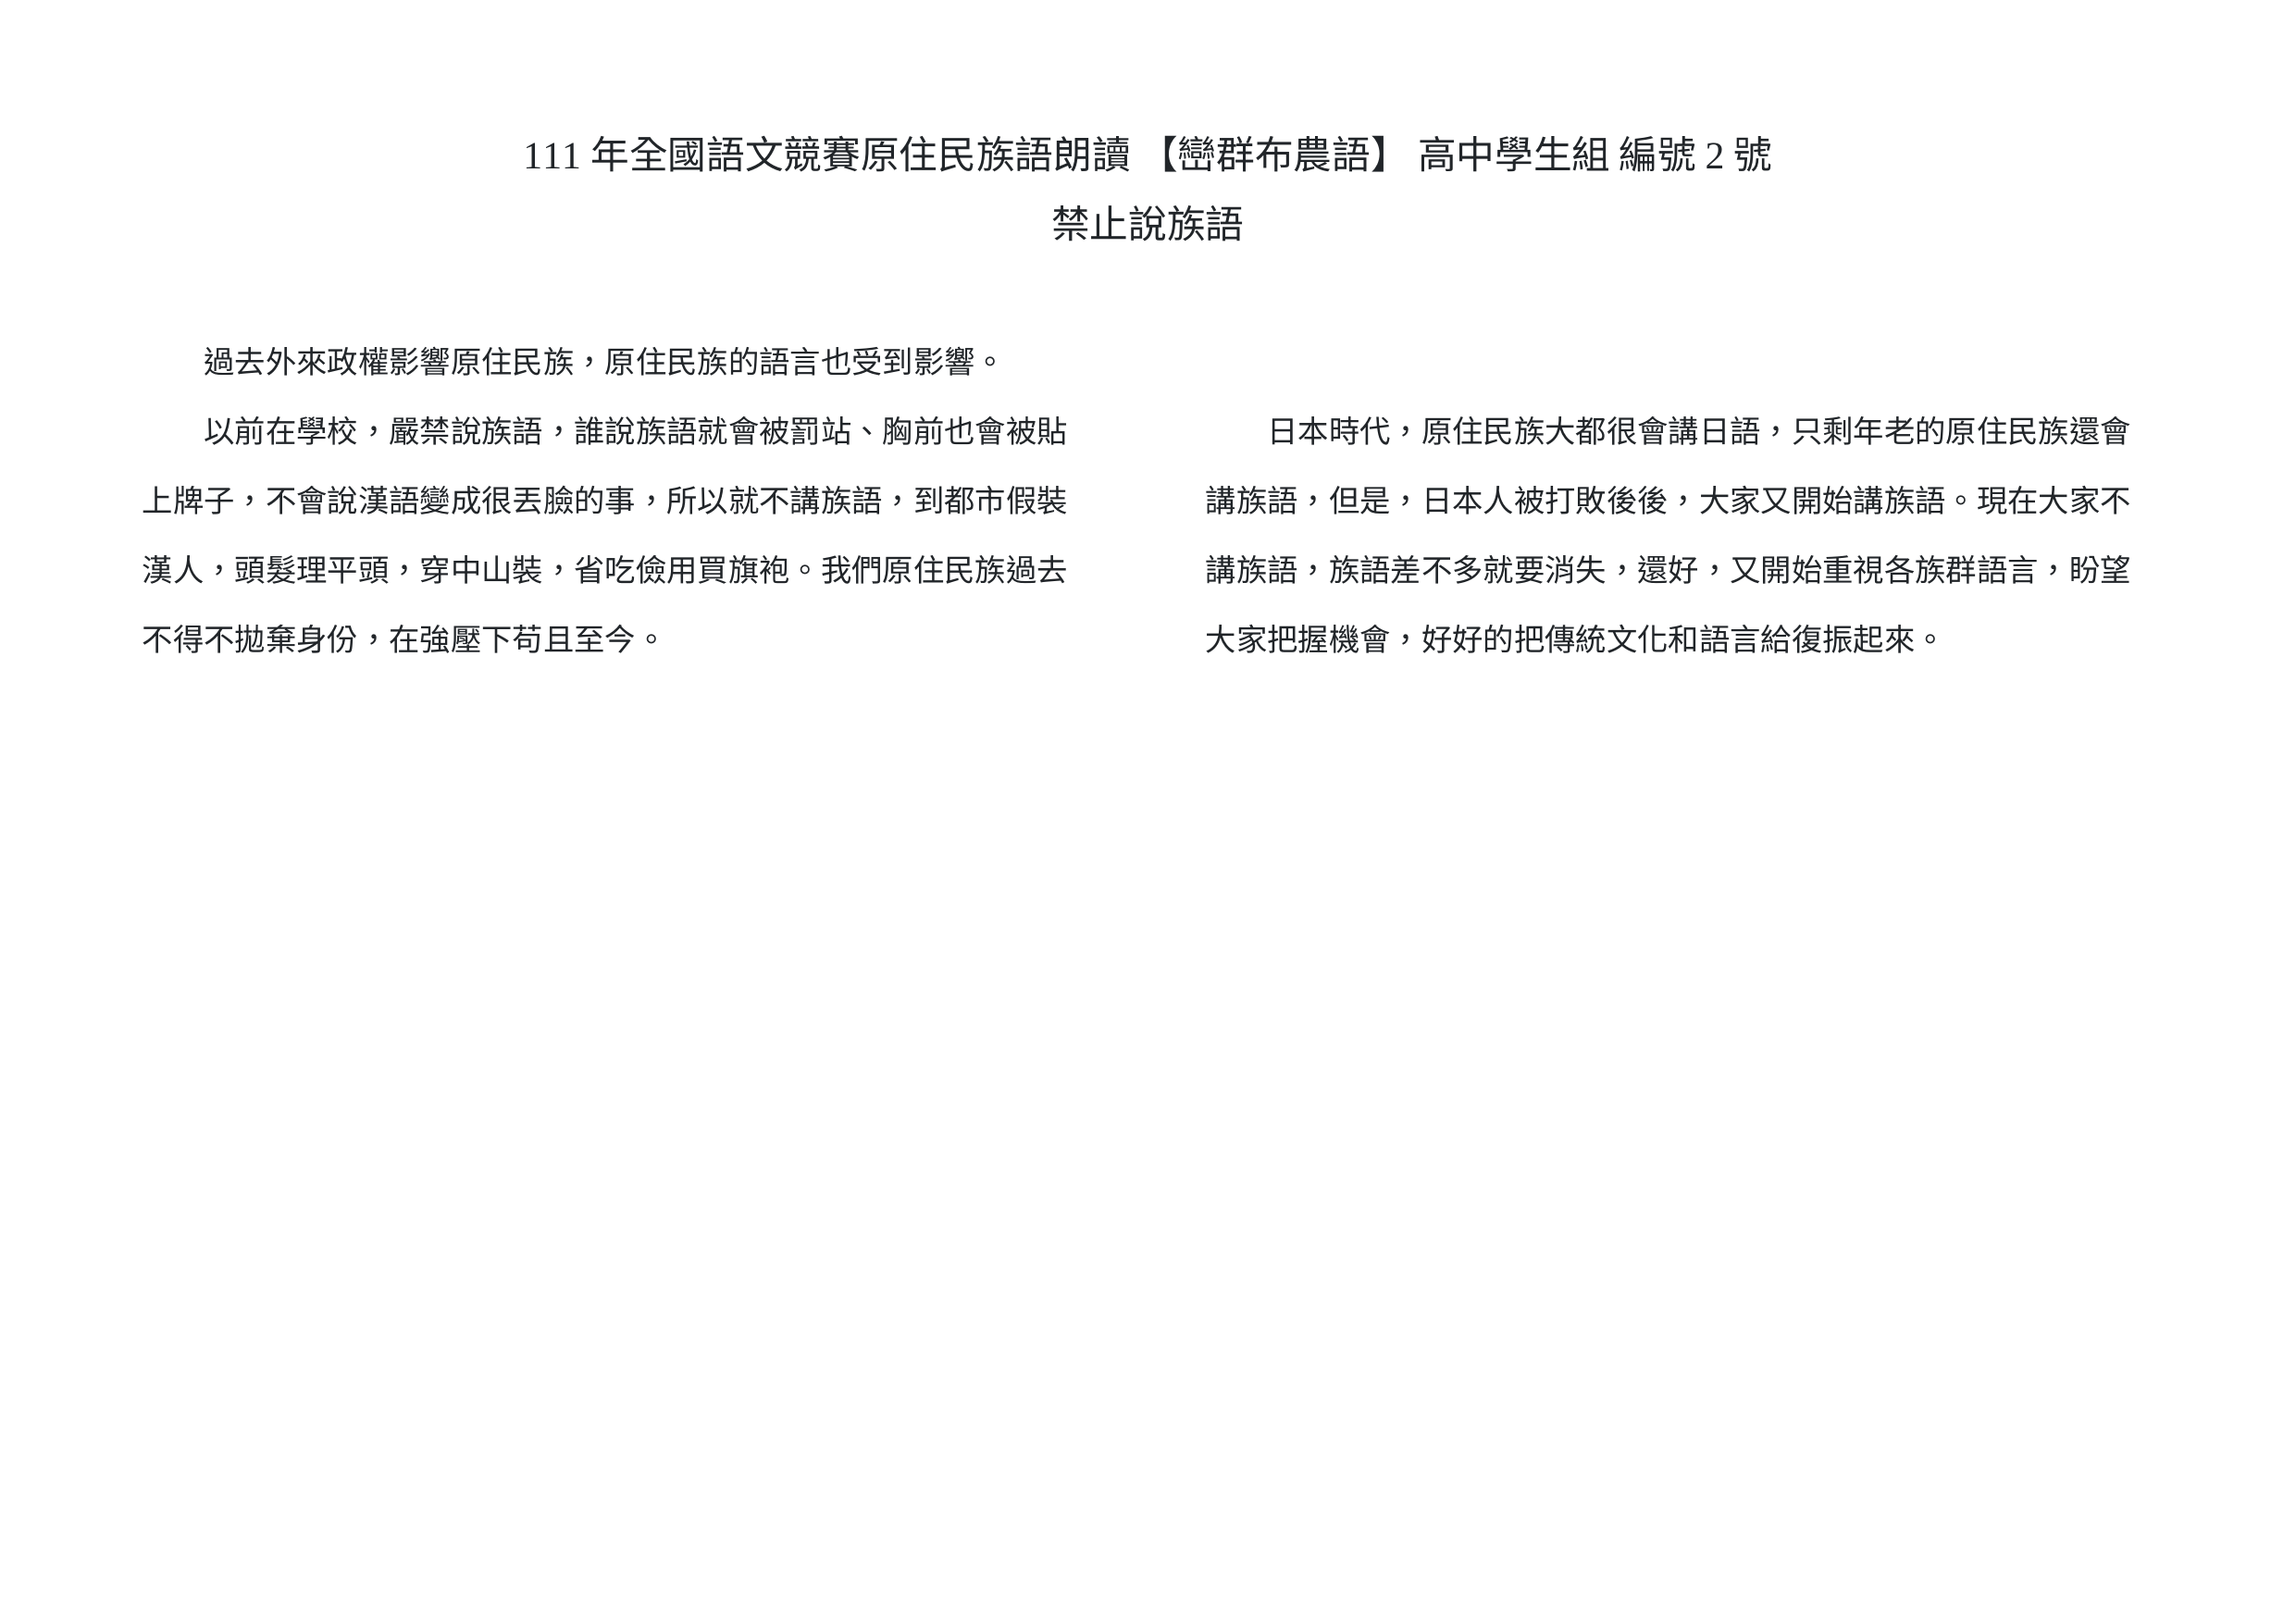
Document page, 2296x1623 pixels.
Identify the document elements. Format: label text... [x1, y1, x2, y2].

text 111 年全國語文競賽原住民族語朗讀 【巒群布農語】 高中學生組 編號 2 號 [142, 118, 2153, 187]
text 過去外來政權影響原住民族，原住民族的語言也受到影響。 [142, 326, 1090, 395]
text 日本時代，原住民族大都很會講日語，只剩年老的原住民族還會講族語，但是，日本人被打敗後後，大家又開始講族語。現在大家不講族語，族語差不多就要消失，還好，又開始重視各族群語言，盼望大家把握機會，好好的把傳統文化和語言給復振起來。 [1206, 395, 2153, 673]
text 以前在學校，嚴禁說族語，誰說族語就會被罰站、胸前也會被貼上牌子，不會說漢語變成很丟臉的事，所以就不講族語，到都市假裝漢人，頭髮理平頭，穿中山裝，省吃儉用買旗袍。我們原住民族過去不得不拋棄身份，在強壓下苟且至今。 [142, 395, 1090, 673]
text 禁止說族語 [142, 187, 2153, 256]
